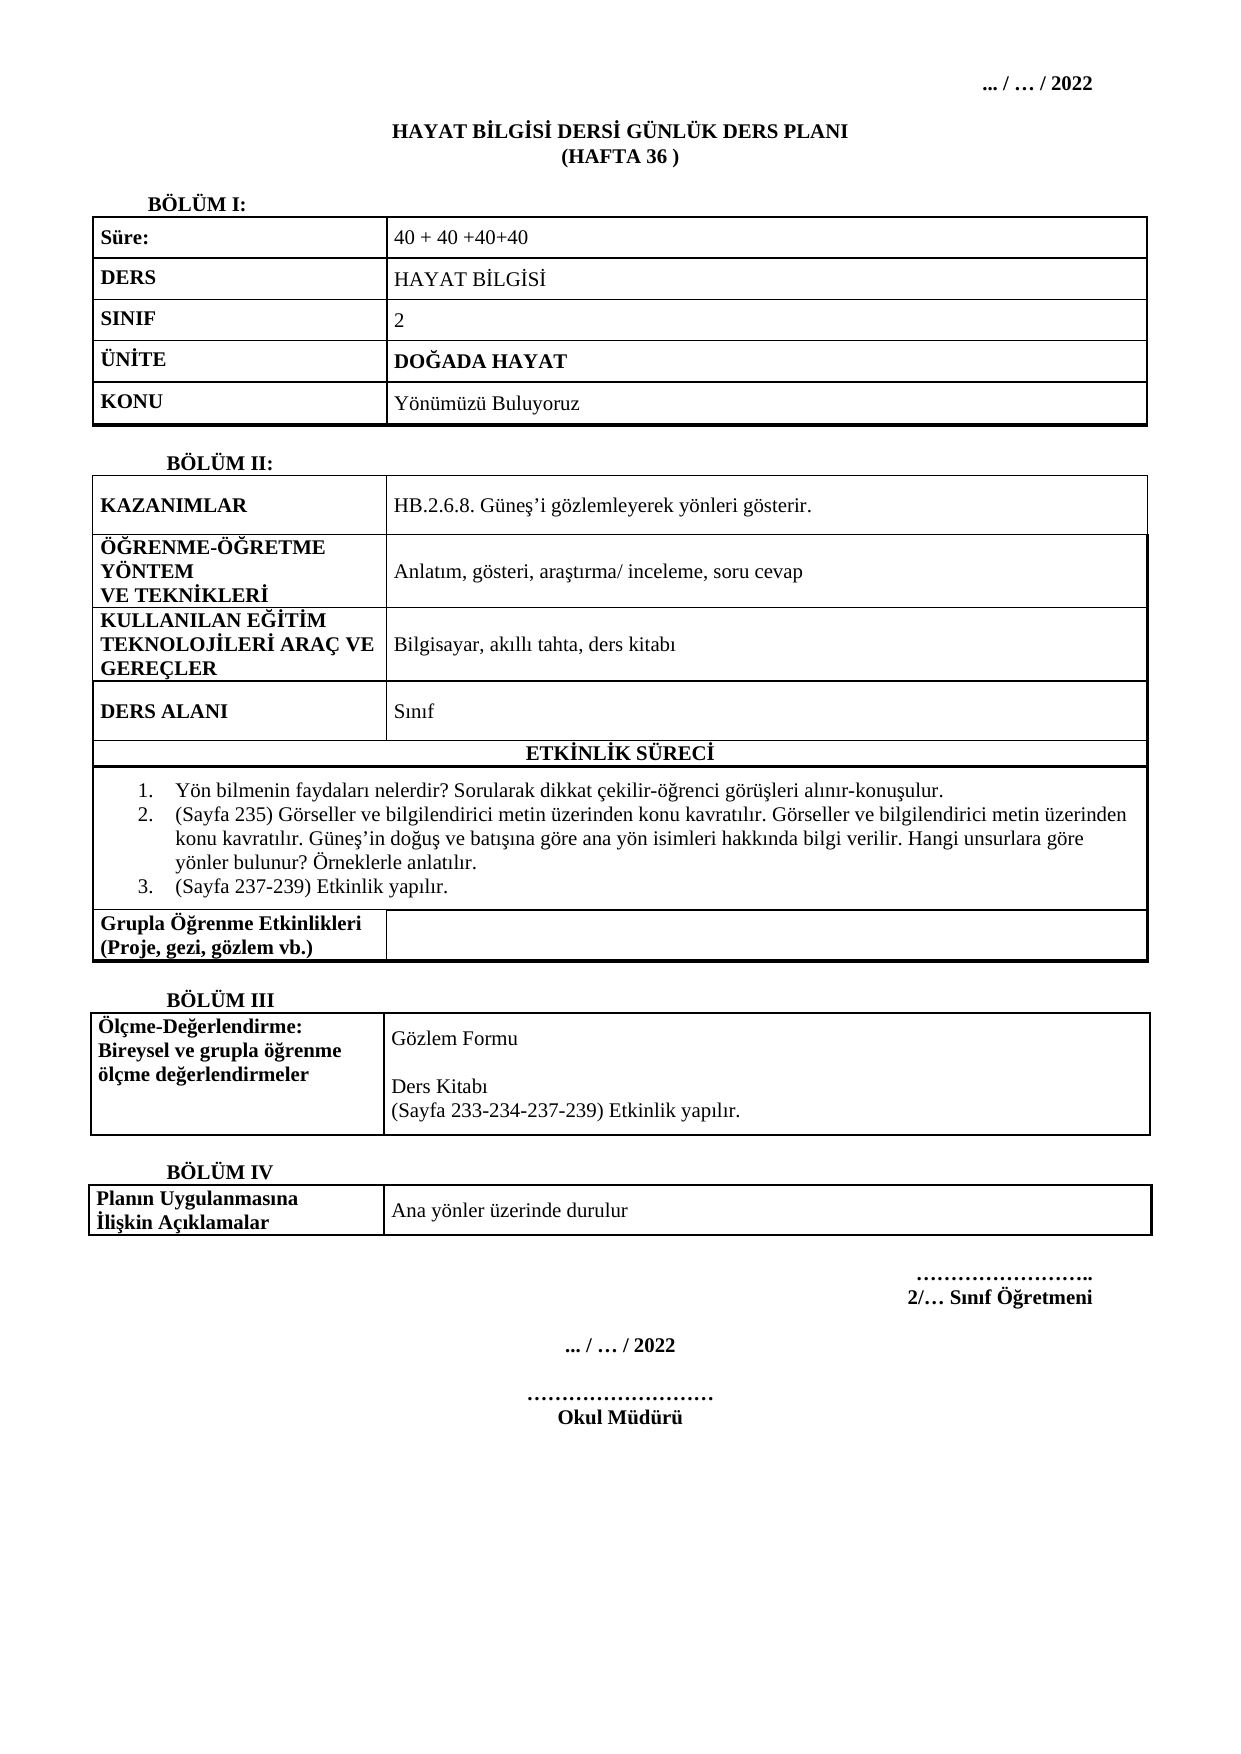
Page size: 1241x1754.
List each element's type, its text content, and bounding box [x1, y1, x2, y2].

text ... / … / 2022 [148, 1333, 1092, 1357]
table_cell Yönümüzü Buluyoruz [388, 383, 1146, 422]
table_cell DOĞADA HAYAT [388, 341, 1146, 381]
text ... / … / 2022 [148, 71, 1092, 95]
table_cell DERS [94, 259, 386, 298]
text HAYAT BİLGİSİ DERSİ GÜNLÜK DERS PLANI [148, 119, 1092, 143]
text BÖLÜM II: [148, 451, 1092, 475]
table_cell HAYAT BİLGİSİ [388, 259, 1146, 298]
text BÖLÜM I: [148, 192, 1092, 216]
table_header Süre: [94, 218, 386, 257]
table_cell Anlatım, gösteri, araştırma/ inceleme, soru cevap [387, 535, 1146, 607]
table_cell [387, 911, 1146, 959]
text Okul Müdürü [148, 1405, 1092, 1429]
table_header Ölçme-Değerlendirme: Bireysel ve grupla öğrenme ölçme değerlendirmeler [92, 1014, 383, 1134]
table_header Gözlem Formu Ders Kitabı (Sayfa 233-234-237-239) Etkinlik yapılır. [385, 1014, 1149, 1134]
table_header HB.2.6.8. Güneş’i gözlemleyerek yönleri gösterir. [387, 476, 1147, 534]
text ……………………… [148, 1381, 1092, 1405]
subtitle BÖLÜM III [148, 987, 1092, 1012]
table_cell DERS ALANI [94, 682, 386, 740]
table_cell 2 [388, 300, 1146, 340]
table_header Ana yönler üzerinde durulur [385, 1186, 1150, 1234]
table_cell Yön bilmenin faydaları nelerdir? Sorularak dikkat çekilir-öğrenci görüşleri alınır-konuşulur. (Sayfa 235) Görseller ve bilgilendirici metin üzerinden konu kavratılır. Görseller ve bilgilendirici metin üzerinden konu kavratılır. Güneş’in doğuş ve batışına göre ana yön isimleri hakkında bilgi verilir. Hangi unsurlara göre yönler bulunur? Örneklerle anlatılır. (Sayfa 237-239) Etkinlik yapılır. [94, 768, 1146, 908]
table_cell Bilgisayar, akıllı tahta, ders kitabı [387, 608, 1146, 680]
text …………………….. [148, 1261, 1092, 1284]
table_cell KONU [94, 383, 386, 422]
table_header Planın Uygulanmasına İlişkin Açıklamalar [90, 1186, 383, 1234]
table_cell ÜNİTE [94, 341, 386, 381]
table_header KAZANIMLAR [93, 476, 386, 534]
text (HAFTA 36 ) [148, 143, 1092, 168]
table_cell ÖĞRENME-ÖĞRETME YÖNTEM VE TEKNİKLERİ [93, 535, 386, 607]
table_cell SINIF [94, 300, 386, 340]
text 2/… Sınıf Öğretmeni [148, 1284, 1092, 1309]
table_cell ETKİNLİK SÜRECİ [94, 741, 1146, 765]
table_header 40 + 40 +40+40 [388, 218, 1146, 257]
table_cell Sınıf [387, 682, 1146, 740]
subtitle BÖLÜM IV [148, 1160, 1092, 1184]
table_cell KULLANILAN EĞİTİM TEKNOLOJİLERİ ARAÇ VE GEREÇLER [93, 608, 386, 680]
table_cell Grupla Öğrenme Etkinlikleri (Proje, gezi, gözlem vb.) [94, 910, 386, 959]
